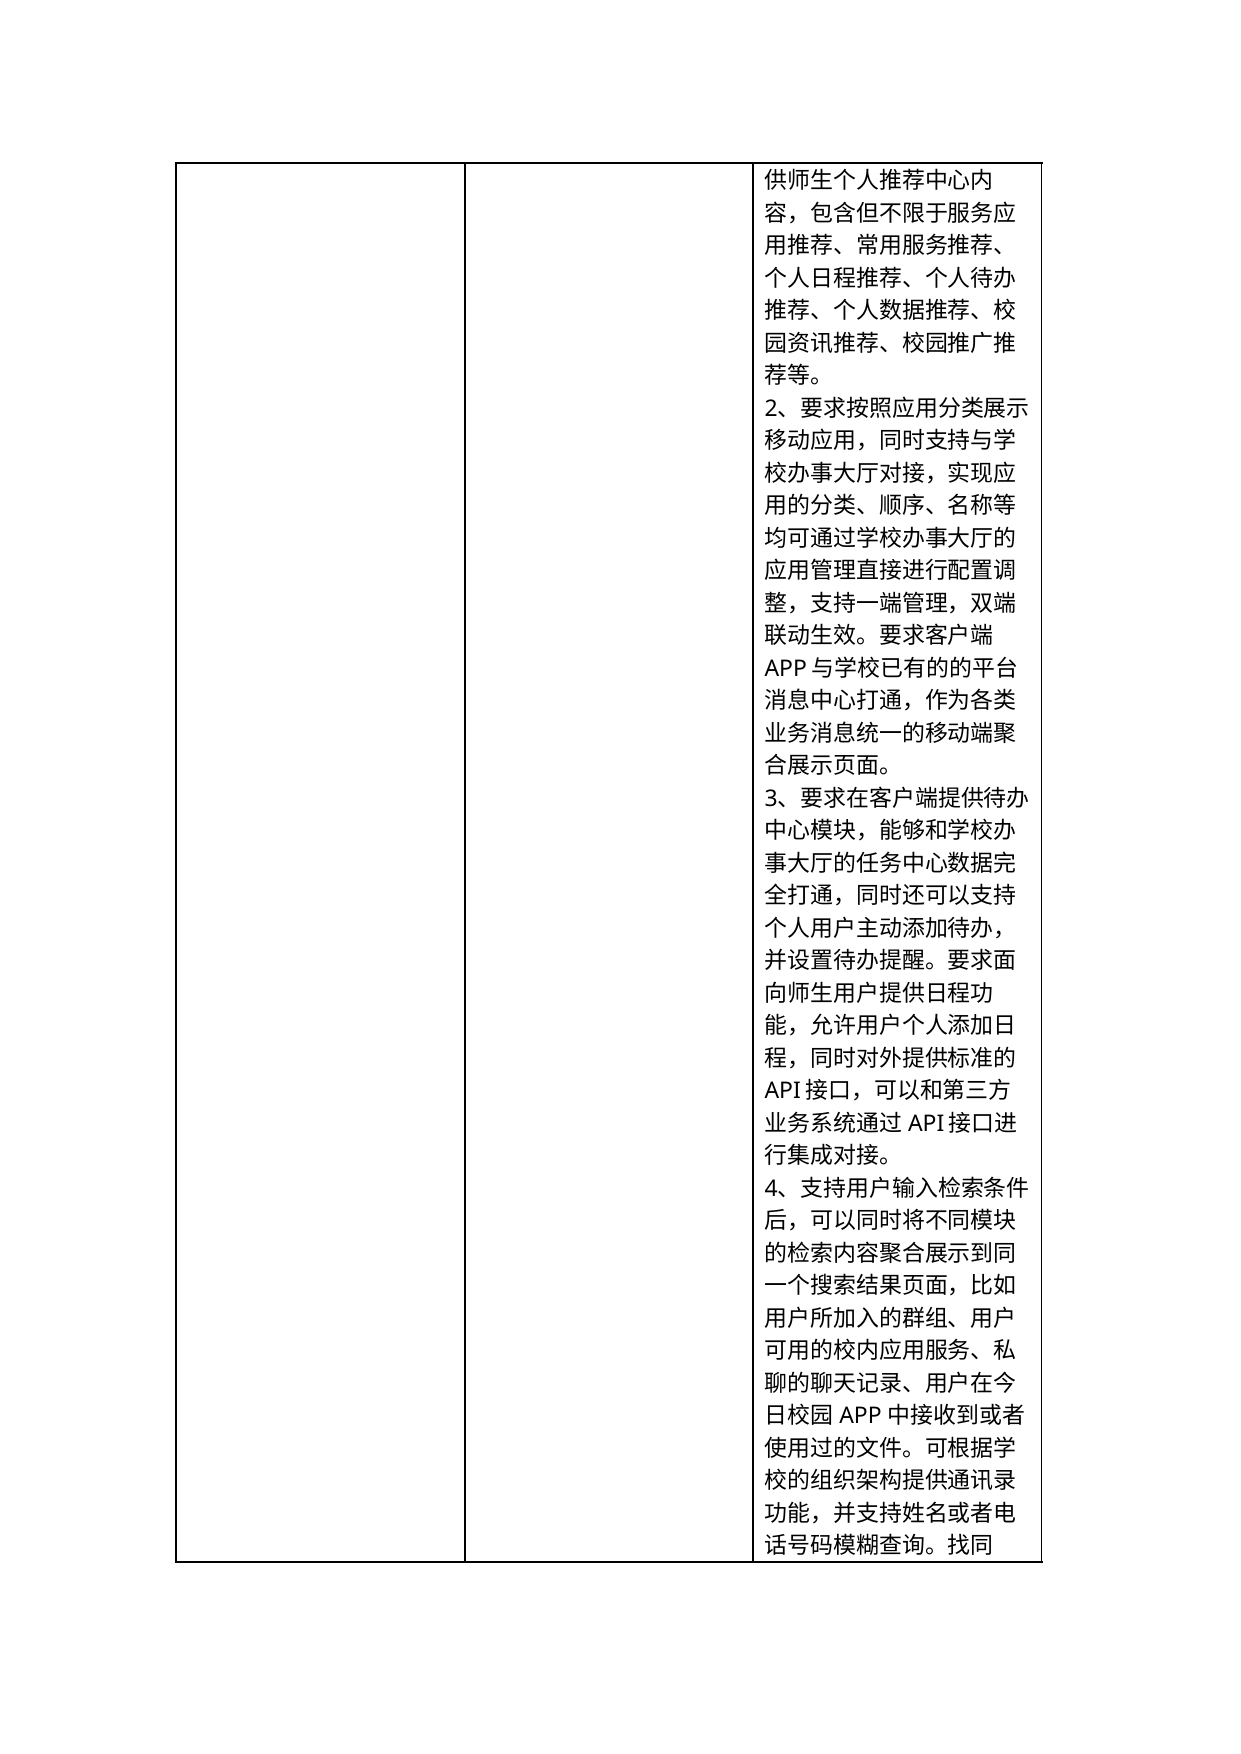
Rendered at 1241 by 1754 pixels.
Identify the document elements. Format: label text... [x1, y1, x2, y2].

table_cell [754, 164, 1041, 1561]
table_cell 1 [177, 164, 464, 1561]
table_cell [466, 164, 752, 1561]
